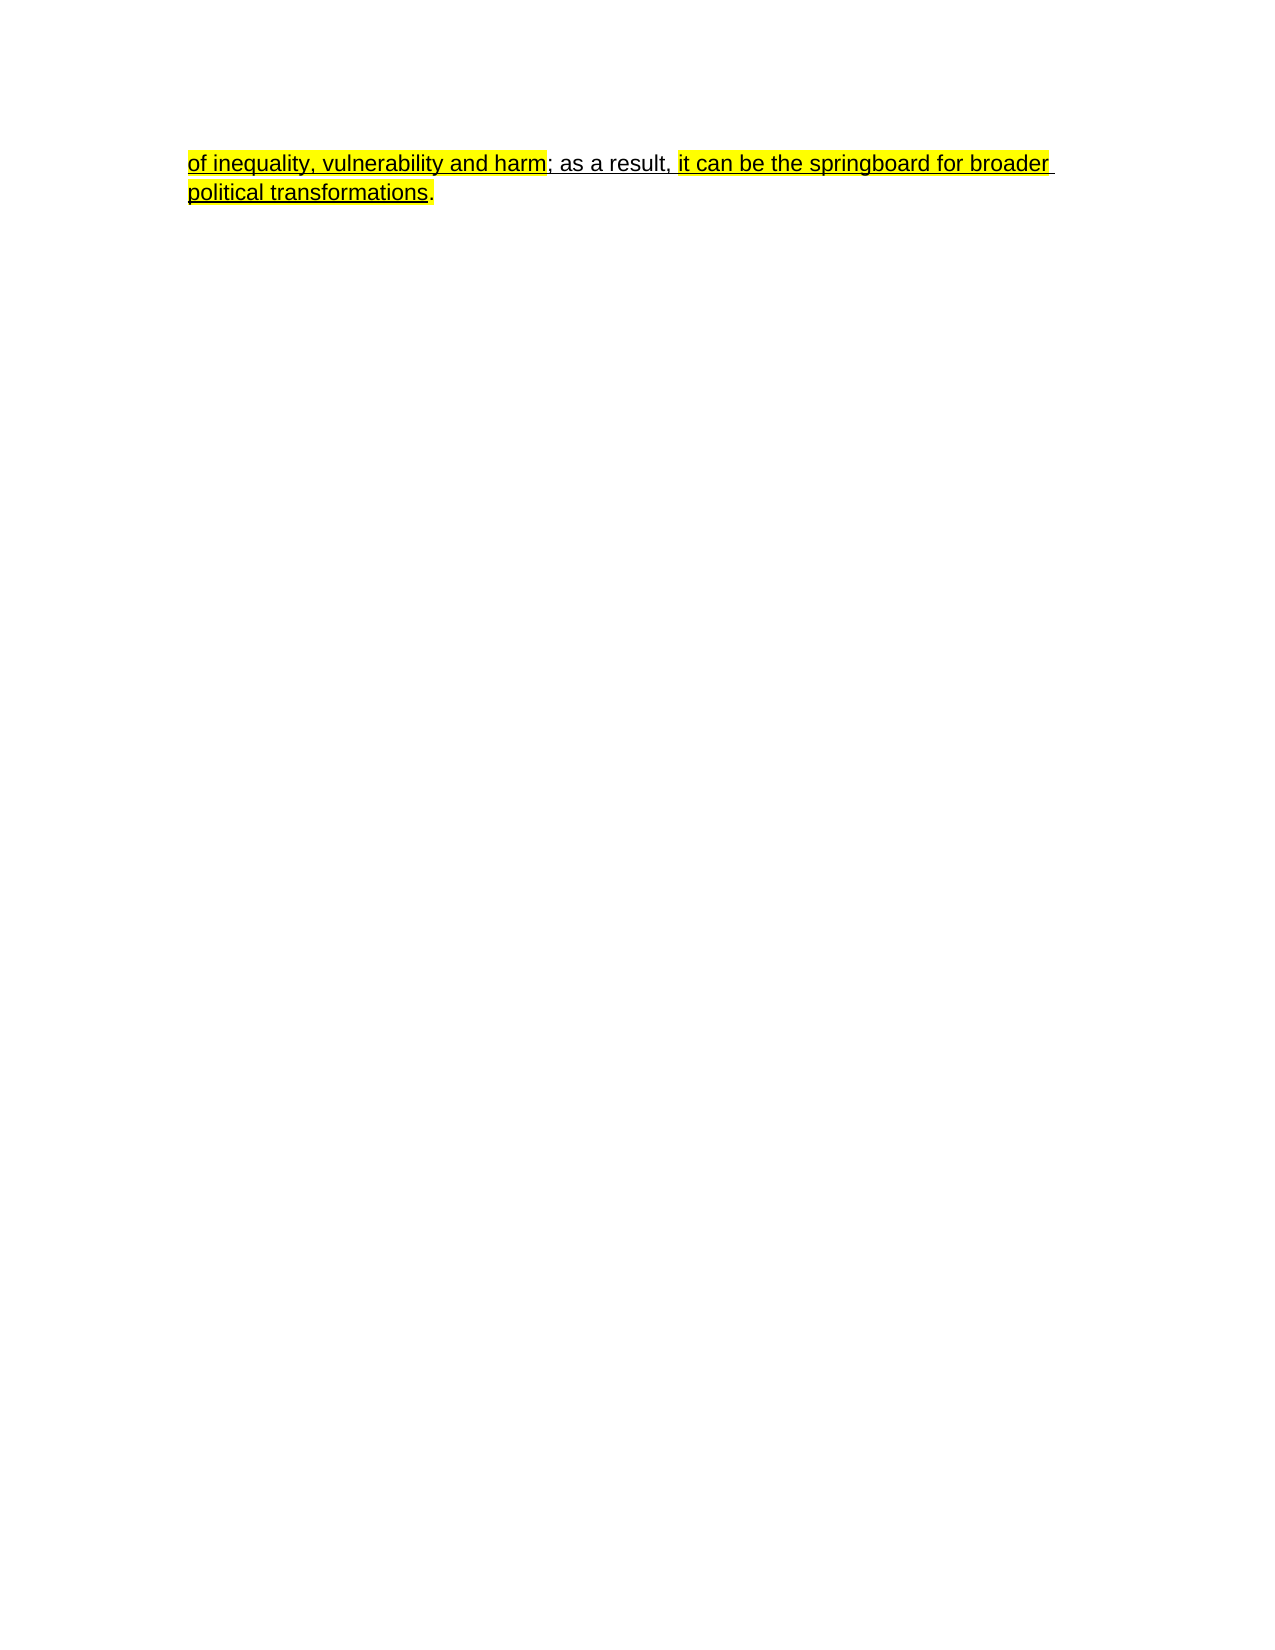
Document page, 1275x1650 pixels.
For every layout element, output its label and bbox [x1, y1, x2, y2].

text [187, 150, 1087, 205]
